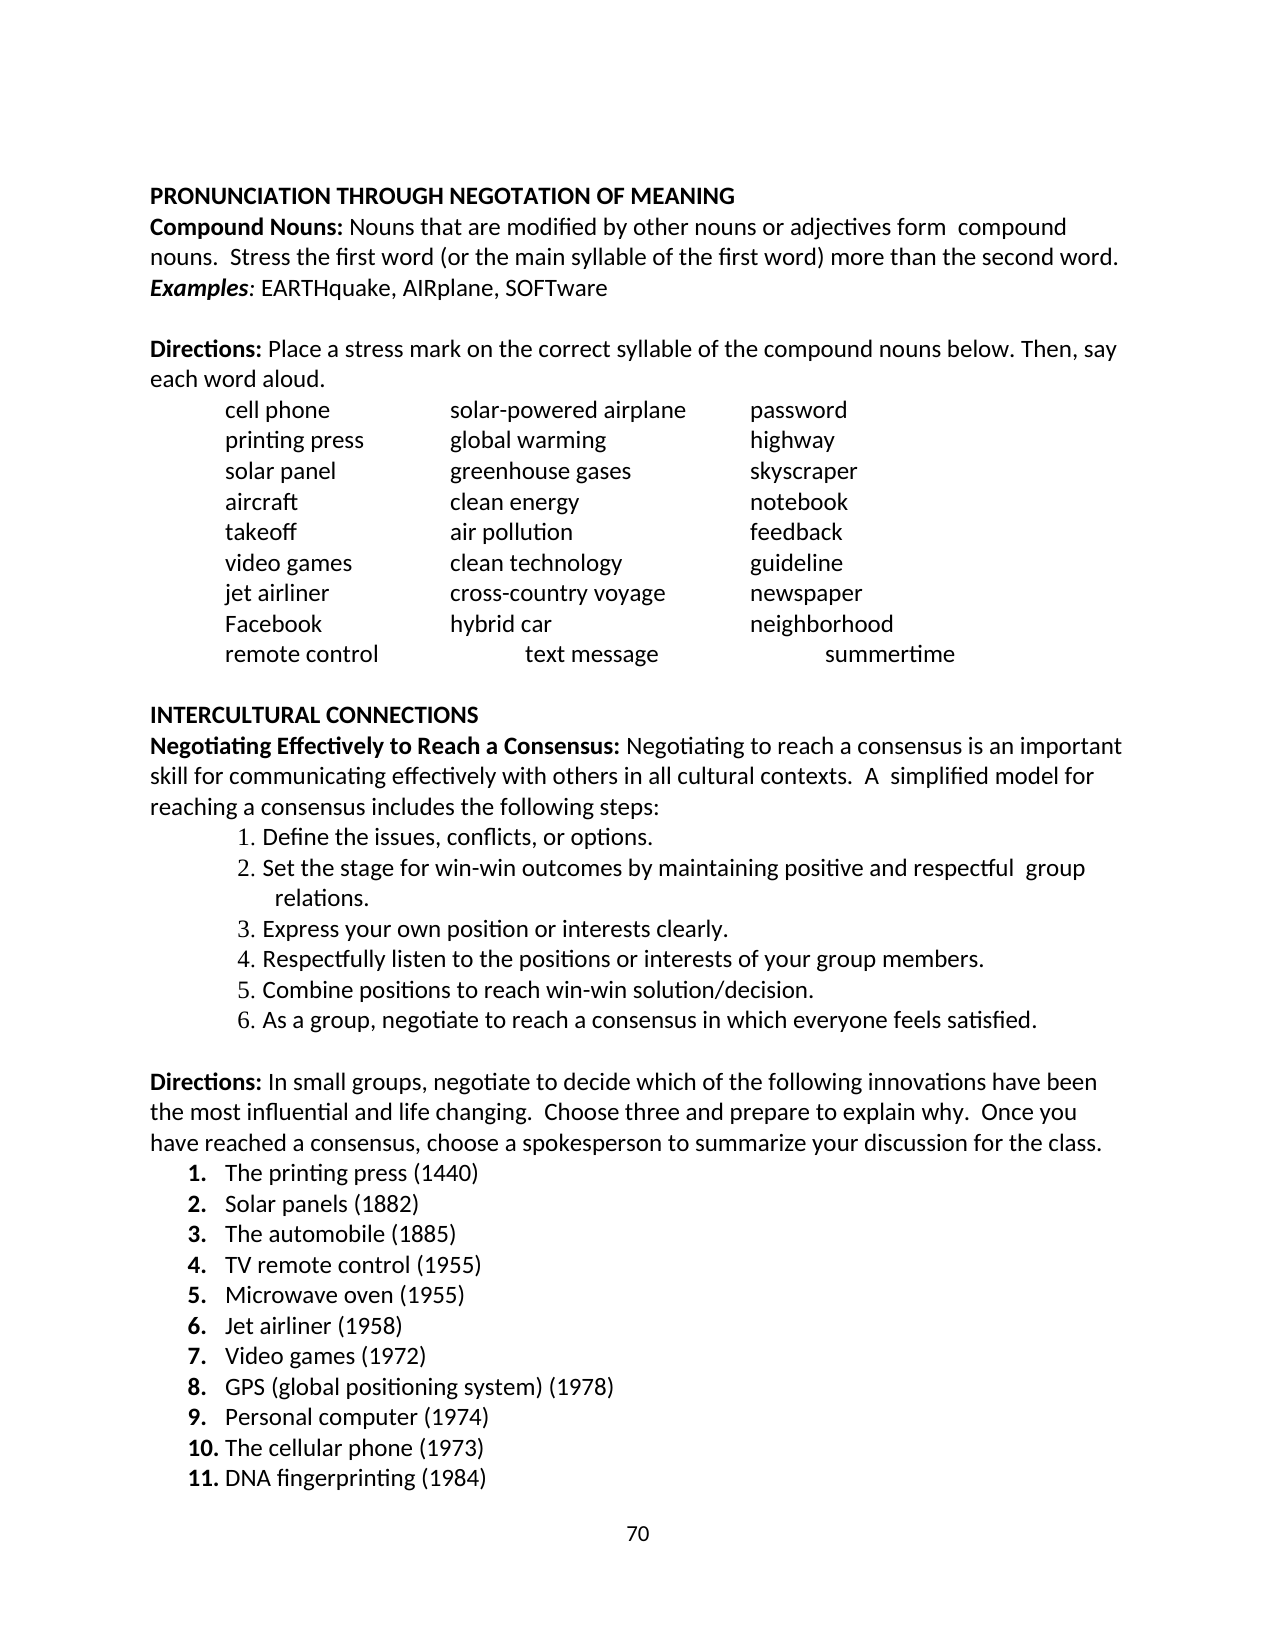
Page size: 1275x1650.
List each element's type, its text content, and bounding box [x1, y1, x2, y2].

list The printing press (1440) [187, 1157, 1125, 1188]
list Solar panels (1882) [187, 1188, 1125, 1218]
list Microwave oven (1955) [187, 1279, 1125, 1310]
list solar panel greenhouse gases skyscraper [225, 455, 1125, 486]
list GPS (global positioning system) (1978) [187, 1371, 1125, 1401]
list cell phone solar-powered airplane password [225, 394, 1125, 425]
list Negotiating Effectively to Reach a Consensus: Negotiating to reach a consensus is an important skill for communicating effectively with others in all cultural contexts. A simplified model for reaching a consensus includes the following steps: [150, 730, 1125, 821]
list Set the stage for win-win outcomes by maintaining positive and respectful group relations. [237, 852, 1125, 913]
list The cellular phone (1973) [187, 1432, 1125, 1462]
list video games clean technology guideline [225, 547, 1125, 577]
list Define the issues, conflicts, or options. [237, 821, 1125, 852]
list Examples: EARTHquake, AIRplane, SOFTware [150, 272, 1125, 303]
list Express your own position or interests clearly. [237, 913, 1125, 943]
list Combine positions to reach win-win solution/decision. [237, 974, 1125, 1004]
list takeoff air pollution feedback [225, 516, 1125, 547]
list Respectfully listen to the positions or interests of your group members. [237, 943, 1125, 974]
text Directions: In small groups, negotiate to decide which of the following innovations have been the most influential and life changing. Choose three and prepare to explain why. Once you have reached a consensus, choose a spokesperson to summarize your discussion for the class. [150, 1066, 1125, 1157]
list As a group, negotiate to reach a consensus in which everyone feels satisfied. [237, 1004, 1125, 1035]
list TV remote control (1955) [187, 1249, 1125, 1279]
list Personal computer (1974) [187, 1401, 1125, 1432]
list aircraft clean energy notebook [225, 486, 1125, 516]
list PRONUNCIATION THROUGH NEGOTATION OF MEANING [150, 181, 1125, 211]
list DNA fingerprinting (1984) [187, 1462, 1125, 1493]
list jet airliner cross-country voyage newspaper [225, 577, 1125, 608]
list remote control text message summertime [225, 638, 1125, 669]
list printing press global warming highway [225, 425, 1125, 455]
list Facebook hybrid car neighborhood [225, 608, 1125, 638]
list The automobile (1885) [187, 1218, 1125, 1249]
list INTERCULTURAL CONNECTIONS [150, 699, 1125, 730]
list Jet airliner (1958) [187, 1310, 1125, 1340]
list Compound Nouns: Nouns that are modified by other nouns or adjectives form compound nouns. Stress the first word (or the main syllable of the first word) more than the second word. [150, 211, 1125, 272]
list Video games (1972) [187, 1340, 1125, 1371]
text Directions: Place a stress mark on the correct syllable of the compound nouns below. Then, say each word aloud. [150, 333, 1125, 394]
